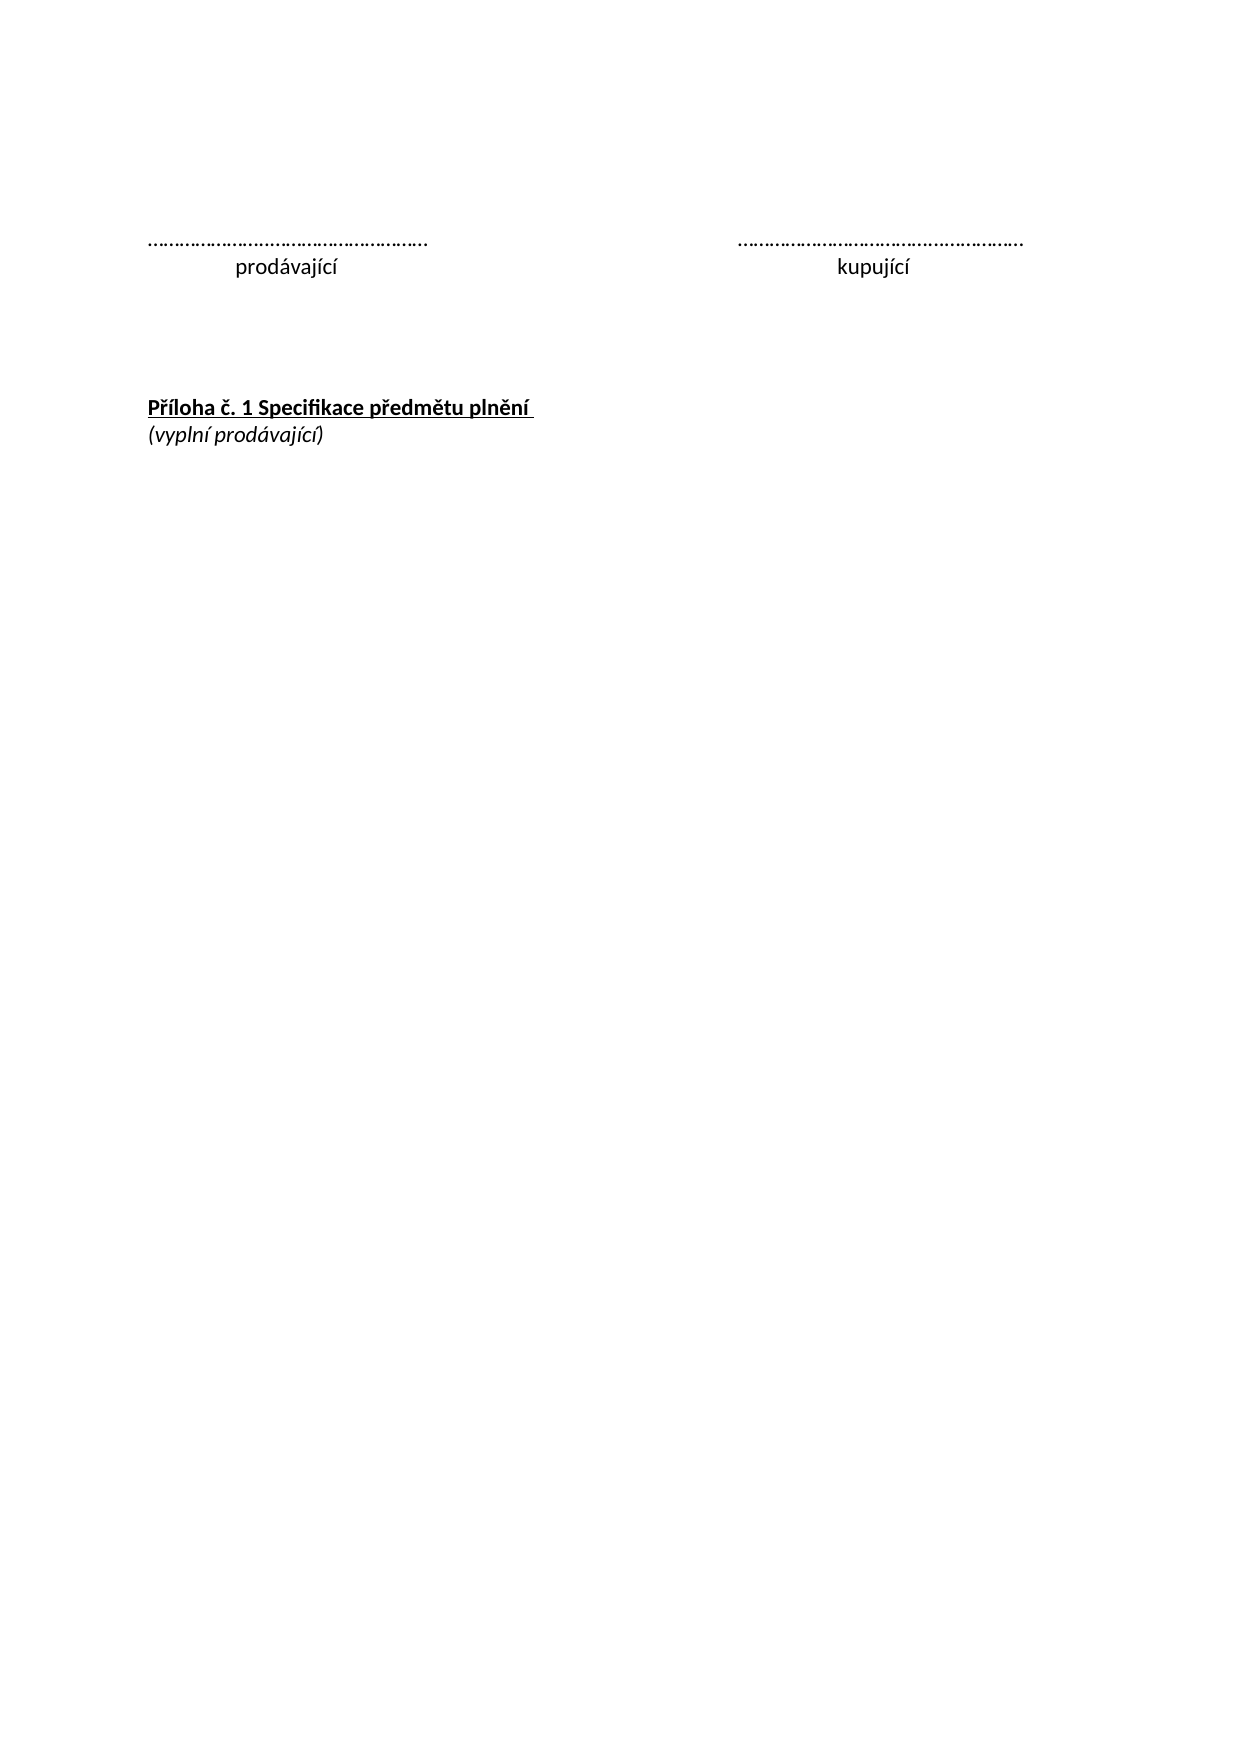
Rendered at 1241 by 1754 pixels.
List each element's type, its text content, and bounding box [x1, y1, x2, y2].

text …………………..………………………… ………………………………...…………… [148, 224, 1093, 252]
text prodávající kupující [148, 252, 1093, 281]
text Příloha č. 1 Specifikace předmětu plnění [148, 393, 1093, 421]
text (vyplní prodávající) [148, 421, 1093, 449]
